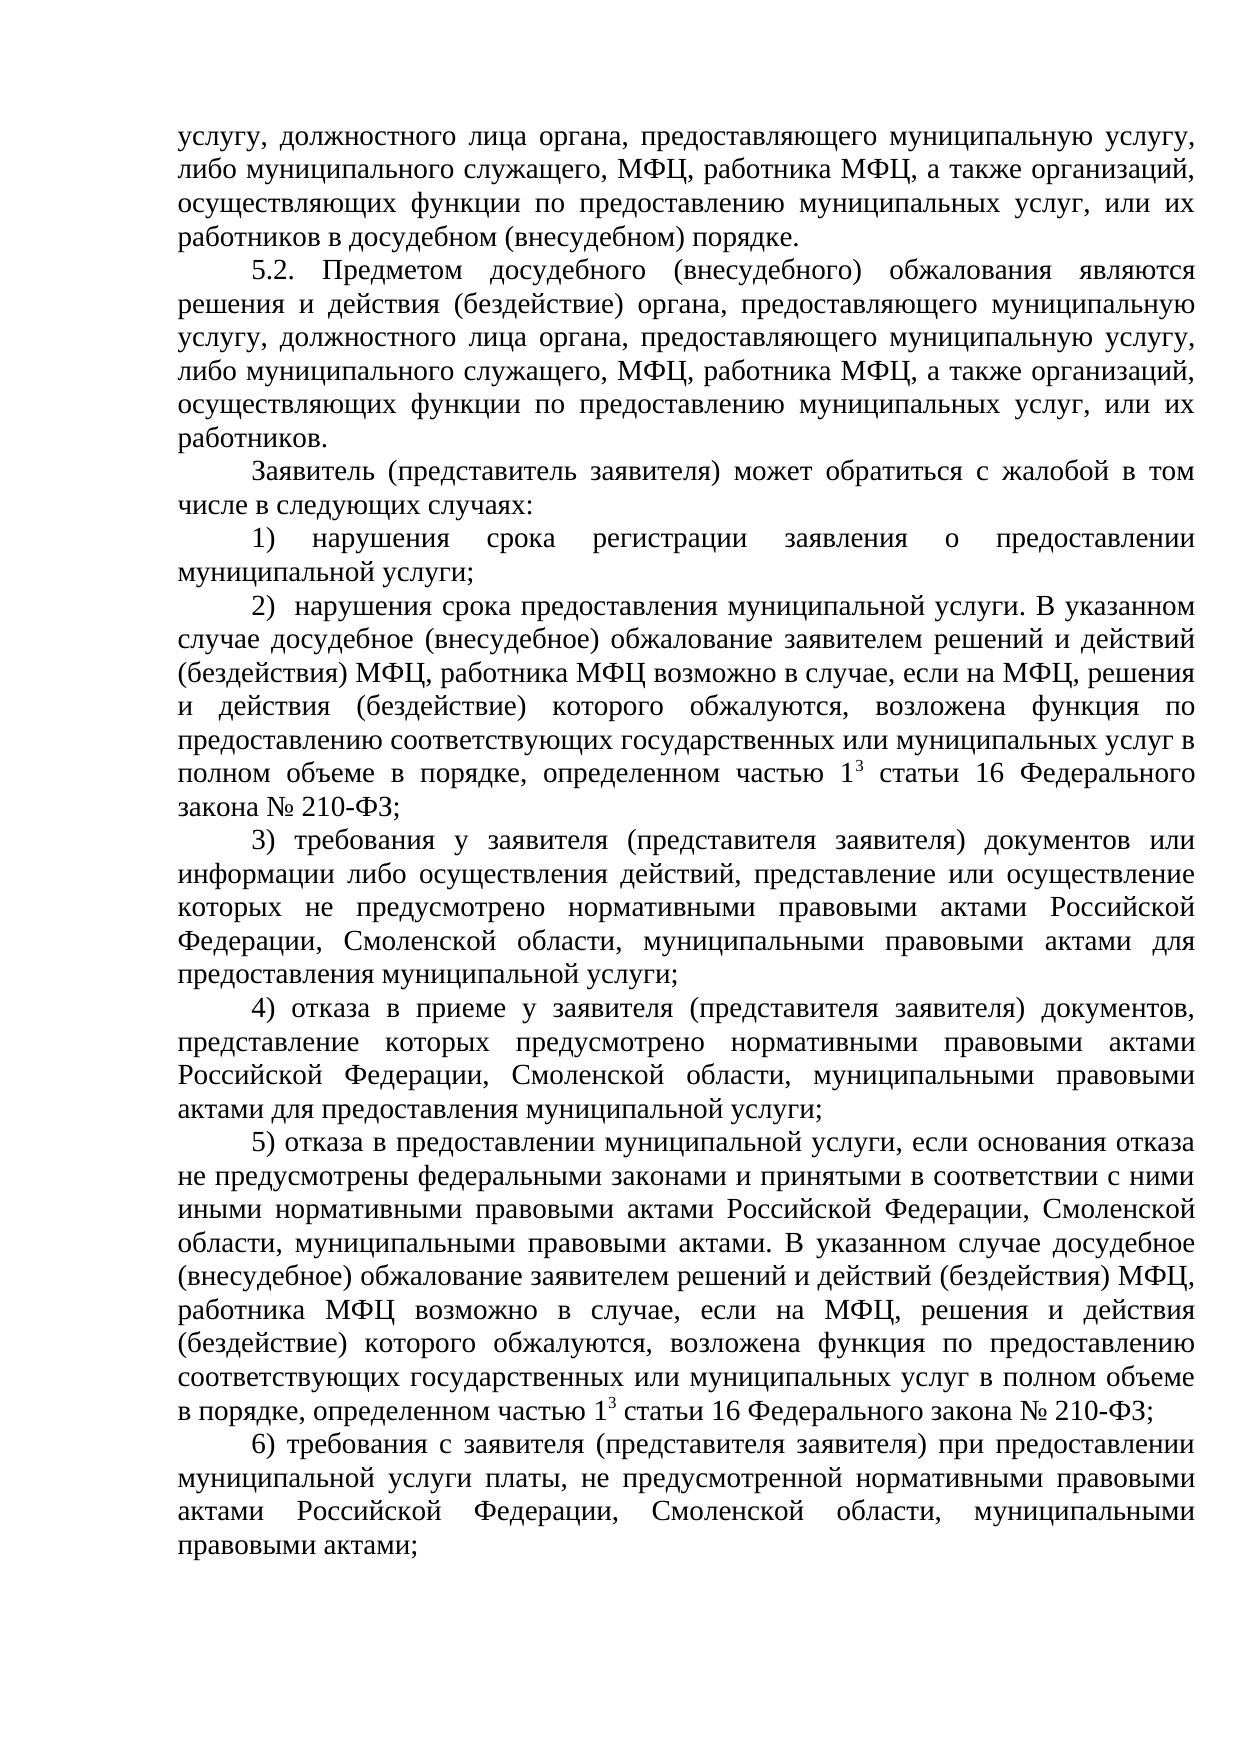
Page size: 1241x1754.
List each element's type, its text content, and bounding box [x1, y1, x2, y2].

text 5) отказа в предоставлении муниципальной услуги, если основания отказа не предусмотрены федеральными законами и принятыми в соответствии с ними иными нормативными правовыми актами Российской Федерации, Смоленской области, муниципальными правовыми актами. В указанном случае досудебное (внесудебное) обжалование заявителем решений и действий (бездействия) МФЦ, работника МФЦ возможно в случае, если на МФЦ, решения и действия (бездействие) которого обжалуются, возложена функция по предоставлению соответствующих государственных или муниципальных услуг в полном объеме в порядке, определенном частью 13 статьи 16 Федерального закона № 210-ФЗ; [177, 1124, 1196, 1426]
text Заявитель (представитель заявителя) может обратиться с жалобой в том числе в следующих случаях: [177, 453, 1196, 521]
text 4) отказа в приеме у заявителя (представителя заявителя) документов, представление которых предусмотрено нормативными правовыми актами Российской Федерации, Смоленской области, муниципальными правовыми актами для предоставления муниципальной услуги; [177, 990, 1196, 1124]
text 5.2. Предметом досудебного (внесудебного) обжалования являются решения и действия (бездействие) органа, предоставляющего муниципальную услугу, должностного лица органа, предоставляющего муниципальную услугу, либо муниципального служащего, МФЦ, работника МФЦ, а также организаций, осуществляющих функции по предоставлению муниципальных услуг, или их работников. [177, 252, 1196, 453]
text 1) нарушения срока регистрации заявления о предоставлении муниципальной услуги; [177, 521, 1196, 588]
text 6) требования с заявителя (представителя заявителя) при предоставлении муниципальной услуги платы, не предусмотренной нормативными правовыми актами Российской Федерации, Смоленской области, муниципальными правовыми актами; [177, 1426, 1196, 1560]
text 3) требования у заявителя (представителя заявителя) документов или информации либо осуществления действий, представление или осуществление которых не предусмотрено нормативными правовыми актами Российской Федерации, Смоленской области, муниципальными правовыми актами для предоставления муниципальной услуги; [177, 822, 1196, 990]
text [177, 118, 1196, 252]
text 2) нарушения срока предоставления муниципальной услуги. В указанном случае досудебное (внесудебное) обжалование заявителем решений и действий (бездействия) МФЦ, работника МФЦ возможно в случае, если на МФЦ, решения и действия (бездействие) которого обжалуются, возложена функция по предоставлению соответствующих государственных или муниципальных услуг в полном объеме в порядке, определенном частью 13 статьи 16 Федерального закона № 210-ФЗ; [177, 588, 1196, 822]
